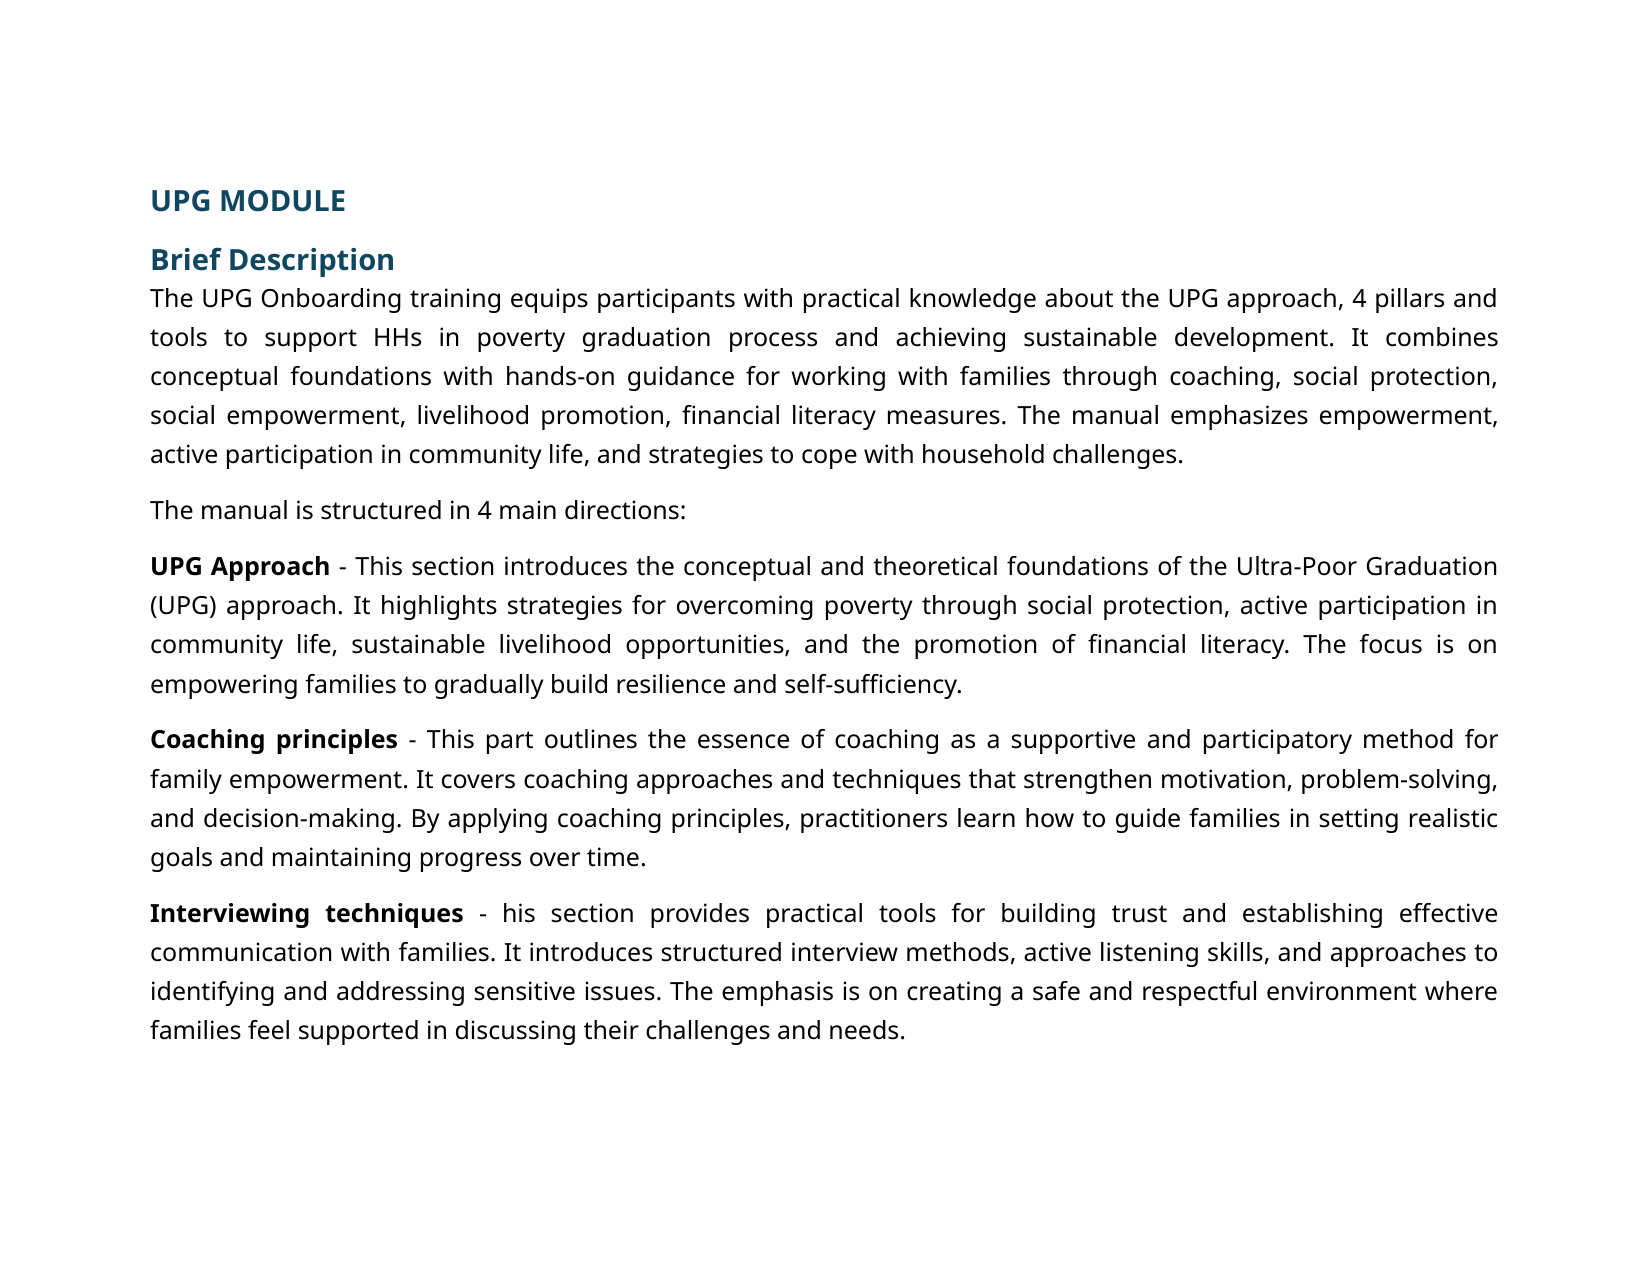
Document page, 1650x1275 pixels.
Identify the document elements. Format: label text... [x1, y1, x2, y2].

subtitle UPG module [150, 181, 1500, 220]
text The UPG Onboarding training equips participants with practical knowledge about the UPG approach, 4 pillars and tools to support HHs in poverty graduation process and achieving sustainable development. It combines conceptual foundations with hands-on guidance for working with families through coaching, social protection, social empowerment, livelihood promotion, financial literacy measures. The manual emphasizes empowerment, active participation in community life, and strategies to cope with household challenges. [150, 280, 1500, 471]
text Coaching principles - This part outlines the essence of coaching as a supportive and participatory method for family empowerment. It covers coaching approaches and techniques that strengthen motivation, problem-solving, and decision-making. By applying coaching principles, practitioners learn how to guide families in setting realistic goals and maintaining progress over time. [150, 722, 1500, 874]
text The manual is structured in 4 main directions: [150, 493, 1500, 527]
text Interviewing techniques - his section provides practical tools for building trust and establishing effective communication with families. It introduces structured interview methods, active listening skills, and approaches to identifying and addressing sensitive issues. The emphasis is on creating a safe and respectful environment where families feel supported in discussing their challenges and needs. [150, 895, 1500, 1047]
subtitle Brief Description [150, 239, 1500, 278]
text UPG Approach - This section introduces the conceptual and theoretical foundations of the Ultra-Poor Graduation (UPG) approach. It highlights strategies for overcoming poverty through social protection, active participation in community life, sustainable livelihood opportunities, and the promotion of financial literacy. The focus is on empowering families to gradually build resilience and self-sufficiency. [150, 549, 1500, 700]
